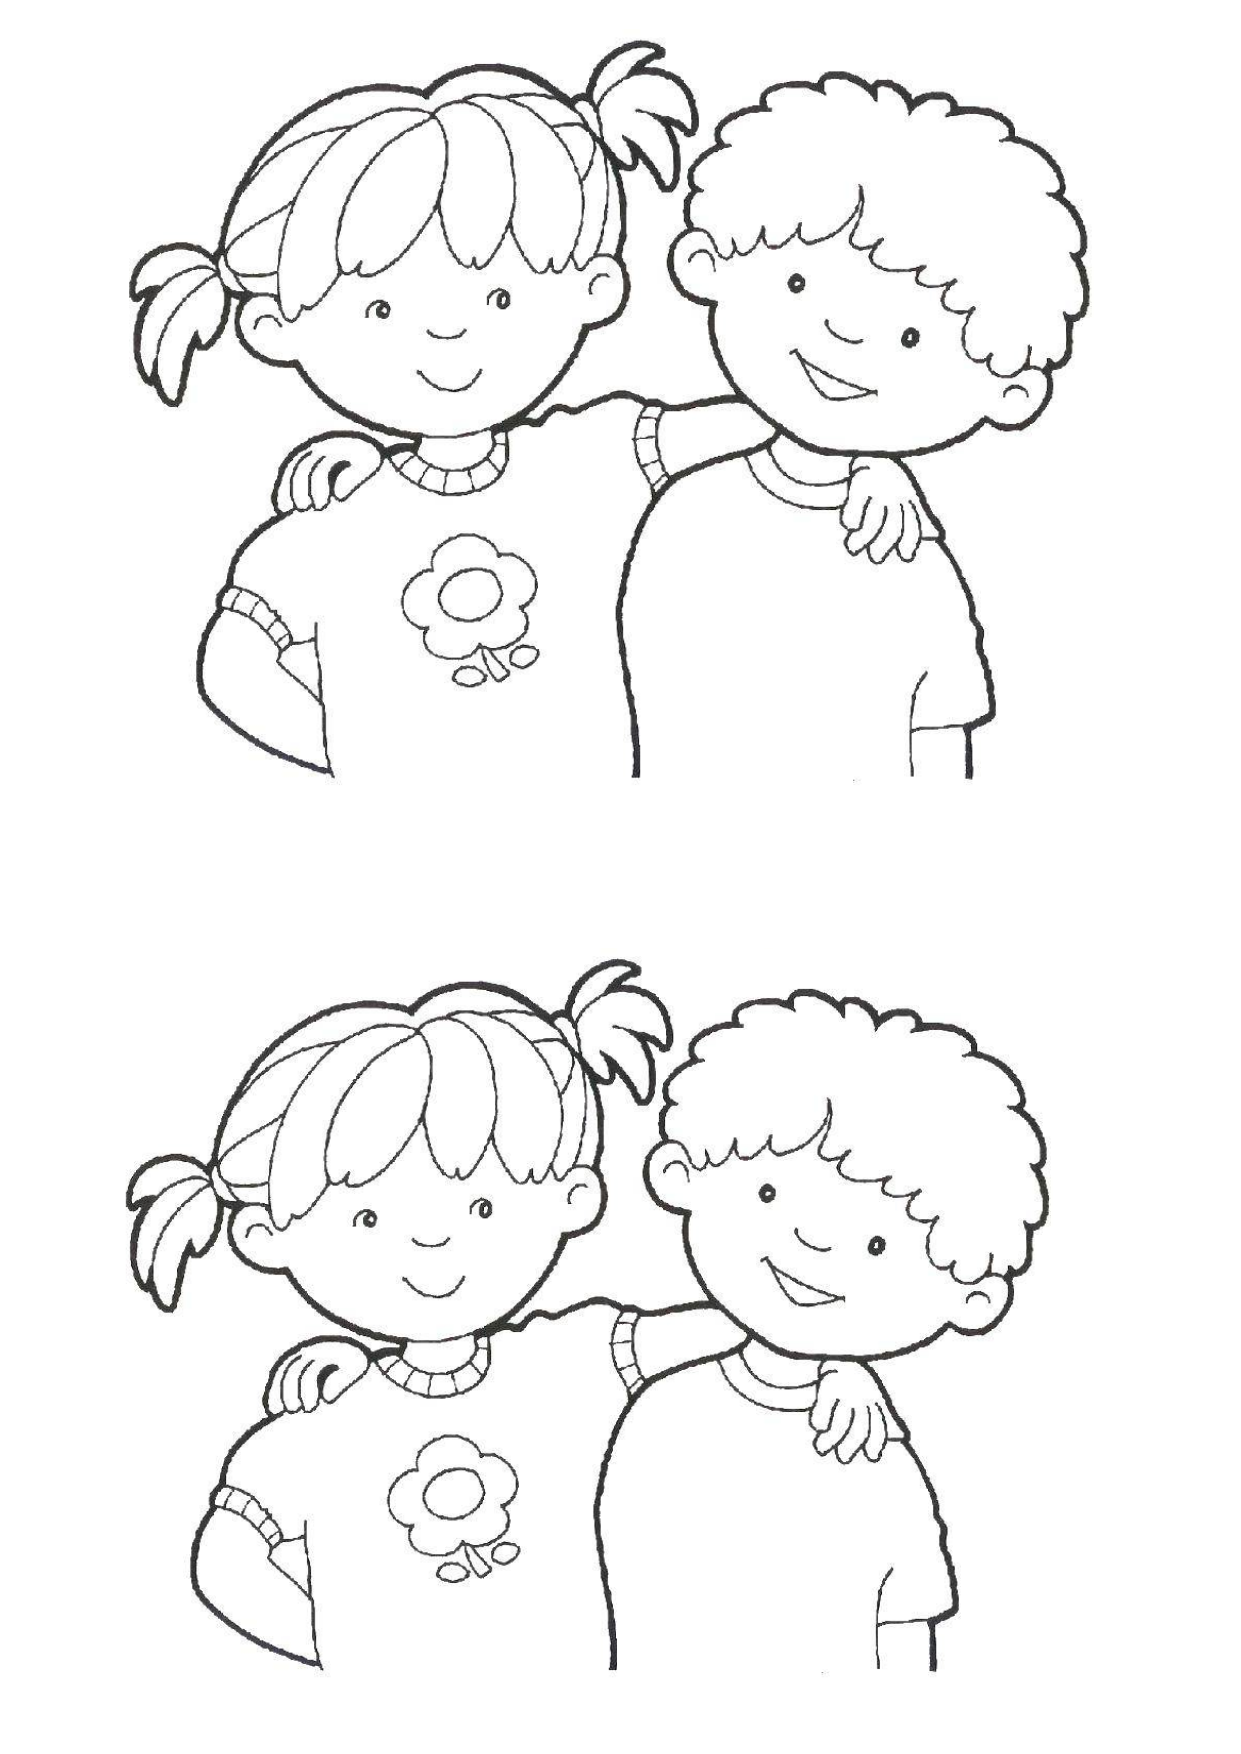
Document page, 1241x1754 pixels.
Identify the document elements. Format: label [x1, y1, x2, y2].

picture [44, 948, 1057, 1709]
picture [44, 29, 1098, 818]
